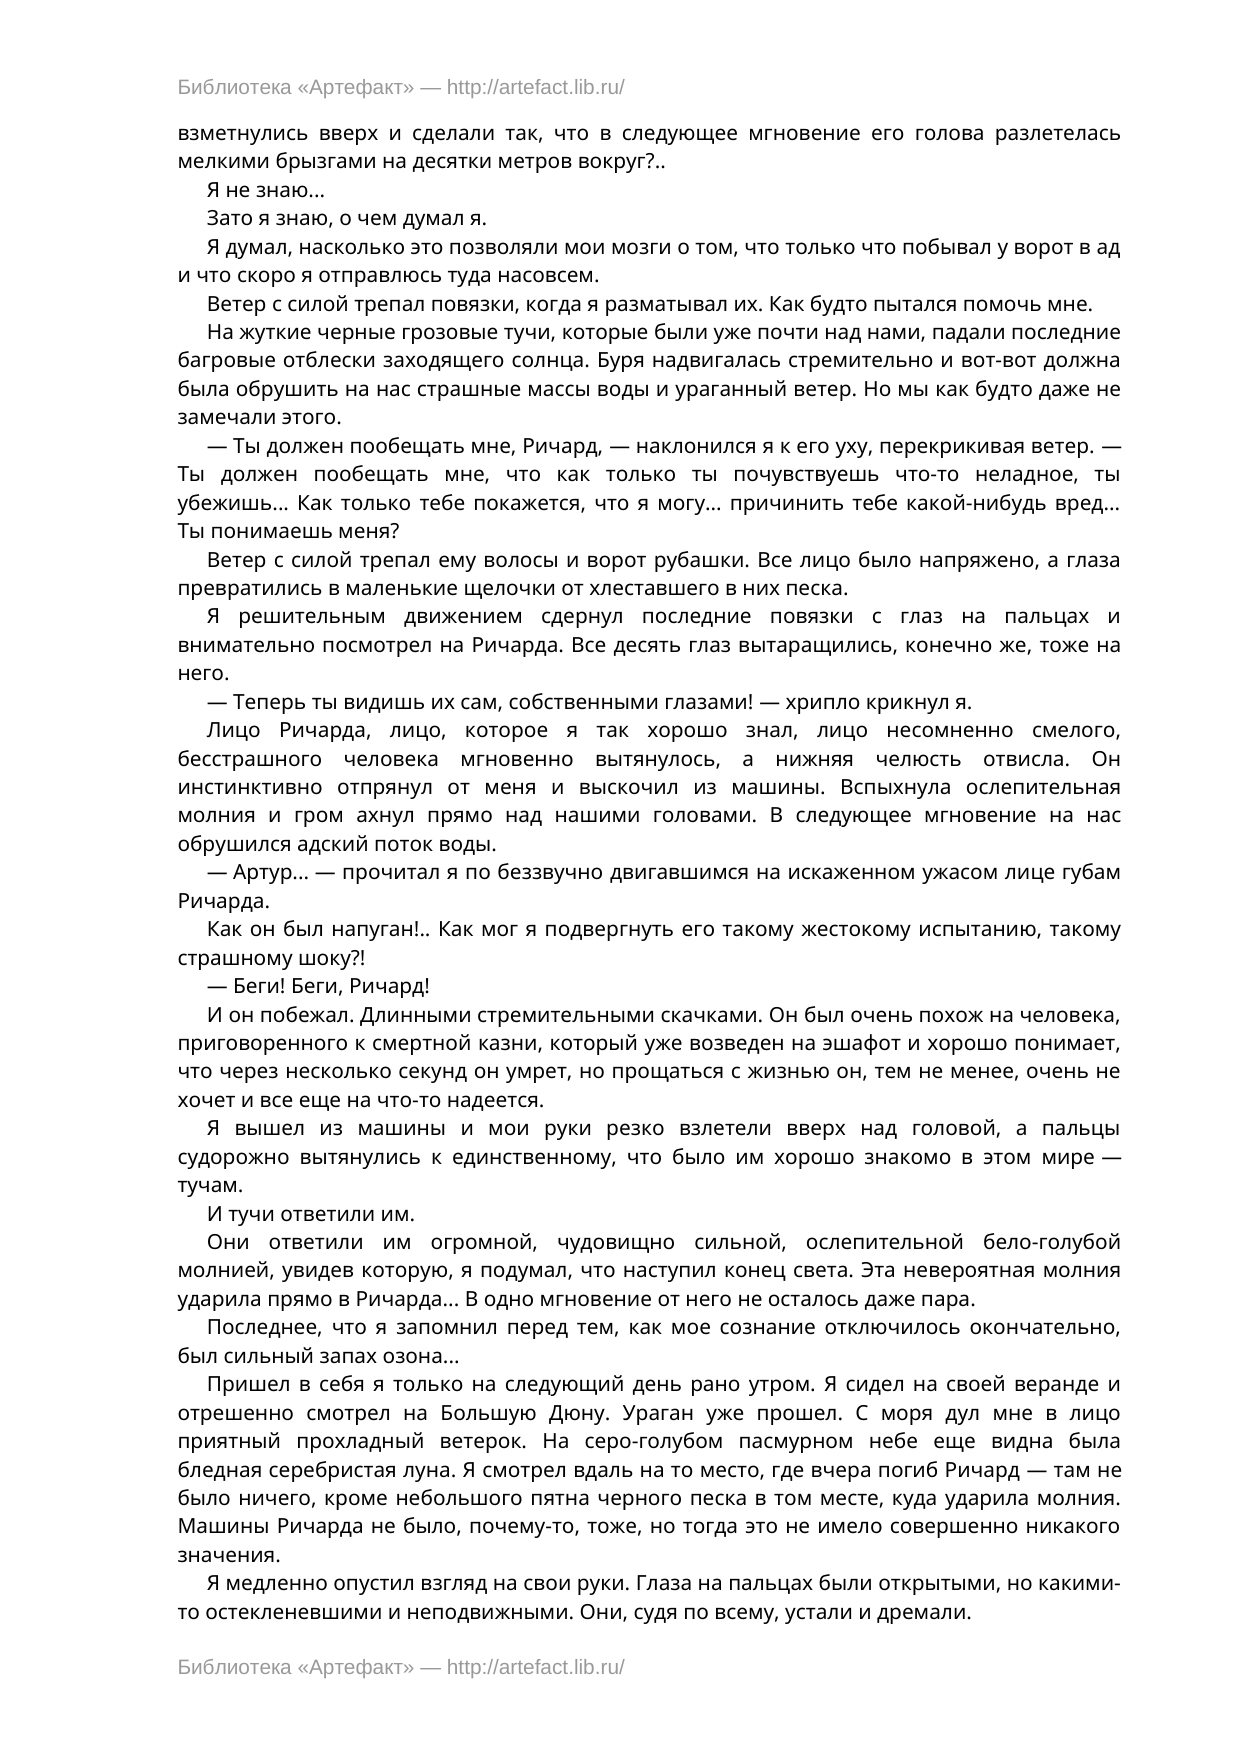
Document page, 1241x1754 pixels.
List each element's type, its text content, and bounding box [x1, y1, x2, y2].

text Зато я знаю, о чем думал я. [177, 203, 1122, 232]
text Пришел в себя я только на следующий день рано утром. Я сидел на своей веранде и отрешенно смотрел на Большую Дюну. Ураган уже прошел. С моря дул мне в лицо приятный прохладный ветерок. На серо-голубом пасмурном небе еще видна была бледная серебристая луна. Я смотрел вдаль на то место, где вчера погиб Ричард — там не было ничего, кроме небольшого пятна черного песка в том месте, куда ударила молния. Машины Ричарда не было, почему-то, тоже, но тогда это не имело совершенно никакого значения. [177, 1369, 1122, 1568]
text — Теперь ты видишь их сам, собственными глазами! — хрипло крикнул я. [177, 687, 1122, 715]
text Я решительным движением сдернул последние повязки с глаз на пальцах и внимательно посмотрел на Ричарда. Все десять глаз вытаращились, конечно же, тоже на него. [177, 602, 1122, 687]
text Как он был напуган!.. Как мог я подвергнуть его такому жестокому испытанию, такому страшному шоку?! [177, 914, 1122, 971]
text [177, 118, 1122, 175]
text Ветер с силой трепал ему волосы и ворот рубашки. Все лицо было напряжено, а глаза превратились в маленькие щелочки от хлеставшего в них песка. [177, 545, 1122, 602]
text Я медленно опустил взгляд на свои руки. Глаза на пальцах были открытыми, но какими-то остекленевшими и неподвижными. Они, судя по всему, устали и дремали. [177, 1568, 1122, 1625]
text Последнее, что я запомнил перед тем, как мое сознание отключилось окончательно, был сильный запах озона... [177, 1312, 1122, 1369]
text Я думал, насколько это позволяли мои мозги о том, что только что побывал у ворот в ад и что скоро я отправлюсь туда насовсем. [177, 232, 1122, 289]
text — Ты должен пообещать мне, Ричард, — наклонился я к его уху, перекрикивая ветер. — Ты должен пообещать мне, что как только ты почувствуешь что-то неладное, ты убежишь... Как только тебе покажется, что я могу... причинить тебе какой-нибудь вред... Ты понимаешь меня? [177, 431, 1122, 545]
text На жуткие черные грозовые тучи, которые были уже почти над нами, падали последние багровые отблески заходящего солнца. Буря надвигалась стремительно и вот-вот должна была обрушить на нас страшные массы воды и ураганный ветер. Но мы как будто даже не замечали этого. [177, 317, 1122, 431]
text — Артур... — прочитал я по беззвучно двигавшимся на искаженном ужасом лице губам Ричарда. [177, 857, 1122, 914]
text Ветер с силой трепал повязки, когда я разматывал их. Как будто пытался помочь мне. [177, 289, 1122, 317]
text Я не знаю... [177, 175, 1122, 203]
text И тучи ответили им. [177, 1199, 1122, 1227]
text И он побежал. Длинными стремительными скачками. Он был очень похож на человека, приговоренного к смертной казни, который уже возведен на эшафот и хорошо понимает, что через несколько секунд он умрет, но прощаться с жизнью он, тем не менее, очень не хочет и все еще на что-то надеется. [177, 1000, 1122, 1113]
text Я вышел из машины и мои руки резко взлетели вверх над головой, а пальцы судорожно вытянулись к единственному, что было им хорошо знакомо в этом мире — тучам. [177, 1113, 1122, 1199]
text — Беги! Беги, Ричард! [177, 971, 1122, 1000]
text Они ответили им огромной, чудовищно сильной, ослепительной бело-голубой молнией, увидев которую, я подумал, что наступил конец света. Эта невероятная молния ударила прямо в Ричарда... В одно мгновение от него не осталось даже пара. [177, 1227, 1122, 1312]
text Лицо Ричарда, лицо, которое я так хорошо знал, лицо несомненно смелого, бесстрашного человека мгновенно вытянулось, а нижняя челюсть отвисла. Он инстинктивно отпрянул от меня и выскочил из машины. Вспыхнула ослепительная молния и гром ахнул прямо над нашими головами. В следующее мгновение на нас обрушился адский поток воды. [177, 715, 1122, 857]
